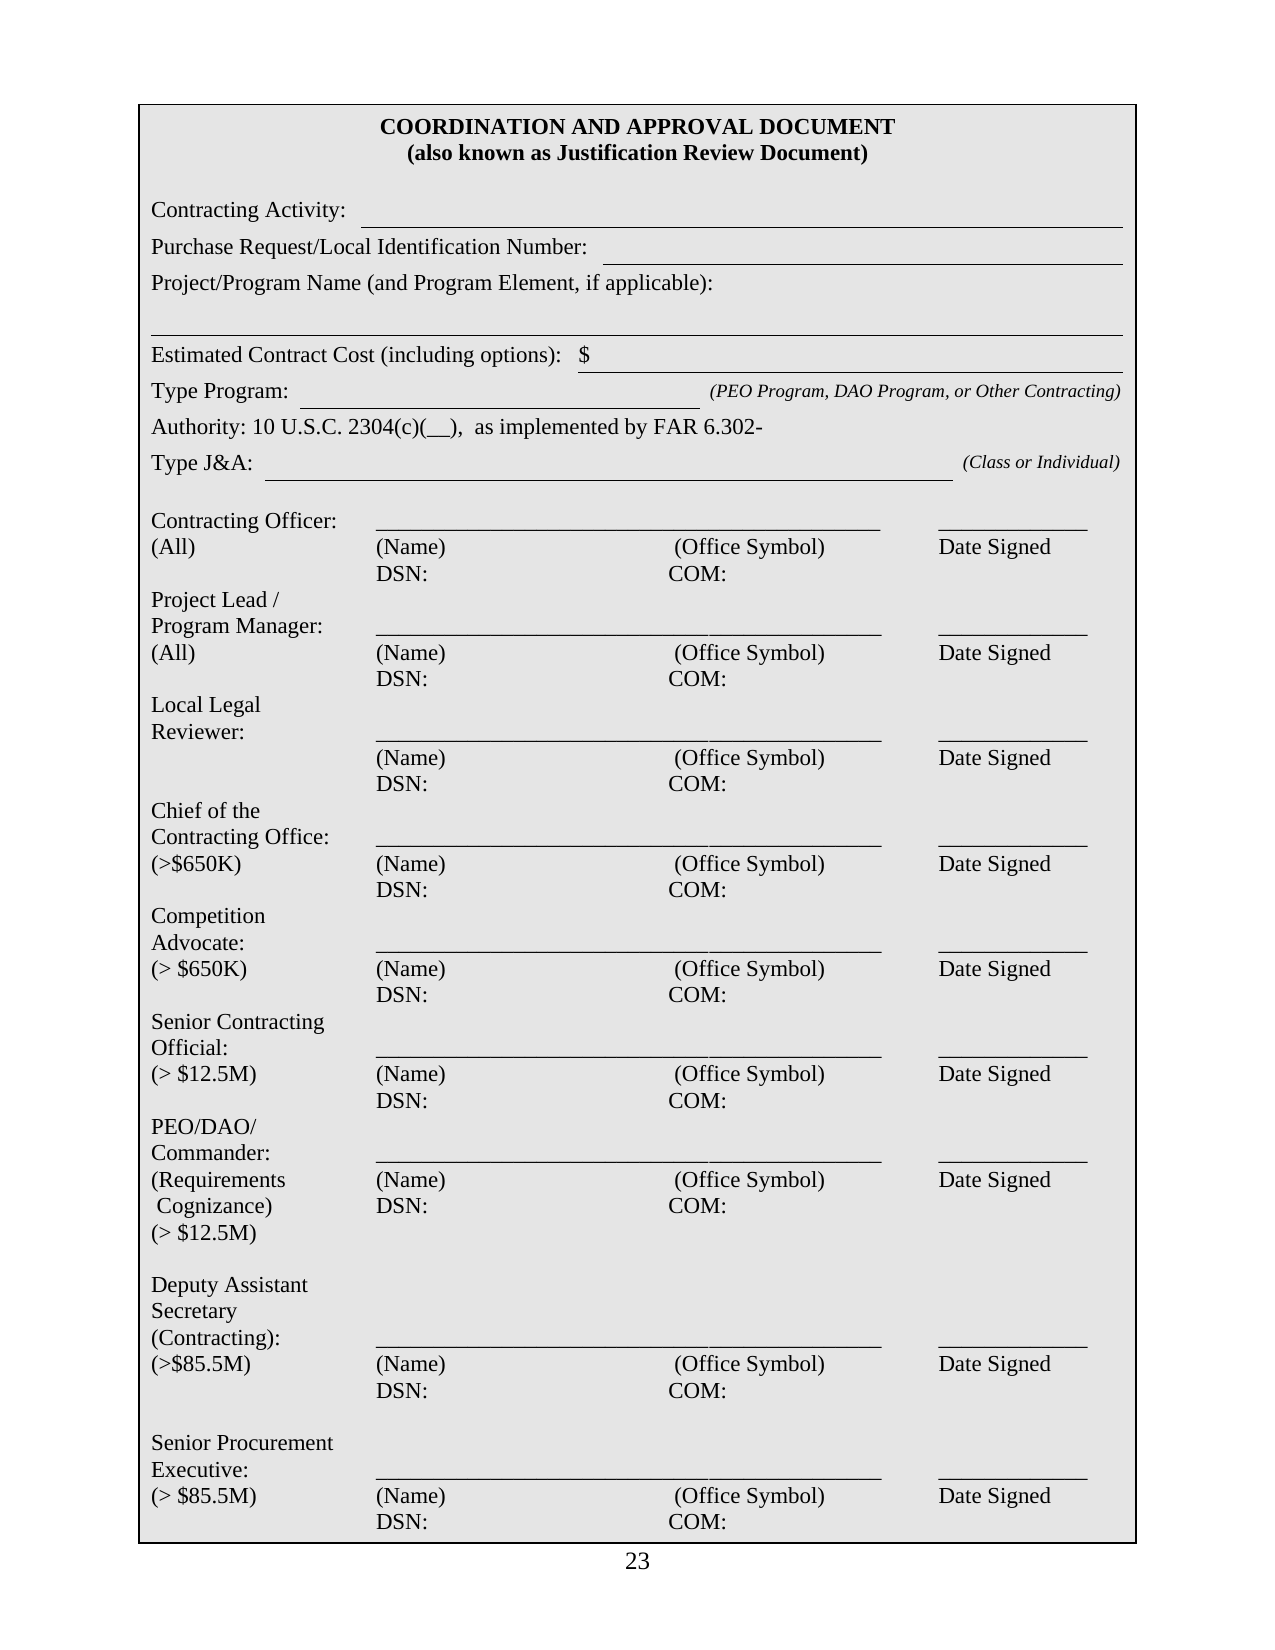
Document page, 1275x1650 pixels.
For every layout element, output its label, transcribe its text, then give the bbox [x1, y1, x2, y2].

table_header COORDINATION AND APPROVAL DOCUMENT (also known as Justification Review Document) Contracting Officer: _____________________________ _______________ _____________ (All) (Name) (Office Symbol) Date Signed DSN: COM: Project Lead / Program Manager: _____________________________ _______________ _____________ (All) (Name) (Office Symbol) Date Signed DSN: COM: Local Legal Reviewer: _____________________________ _______________ _____________ (Name) (Office Symbol) Date Signed DSN: COM: Chief of the Contracting Office: _____________________________ _______________ _____________ (>$650K) (Name) (Office Symbol) Date Signed DSN: COM: Competition Advocate: _____________________________ _______________ _____________ (> $650K) (Name) (Office Symbol) Date Signed DSN: COM: Senior Contracting Official: _____________________________ _______________ _____________ (> $12.5M) (Name) (Office Symbol) Date Signed DSN: COM: PEO/DAO/ Commander: _____________________________ _______________ _____________ (Requirements (Name) (Office Symbol) Date Signed Cognizance) DSN: COM: (> $12.5M) Deputy Assistant Secretary (Contracting): _____________________________ _______________ _____________ (>$85.5M) (Name) (Office Symbol) Date Signed DSN: COM: Senior Procurement Executive: _____________________________ _______________ _____________ (> $85.5M) (Name) (Office Symbol) Date Signed DSN: COM: [140, 105, 1135, 1542]
